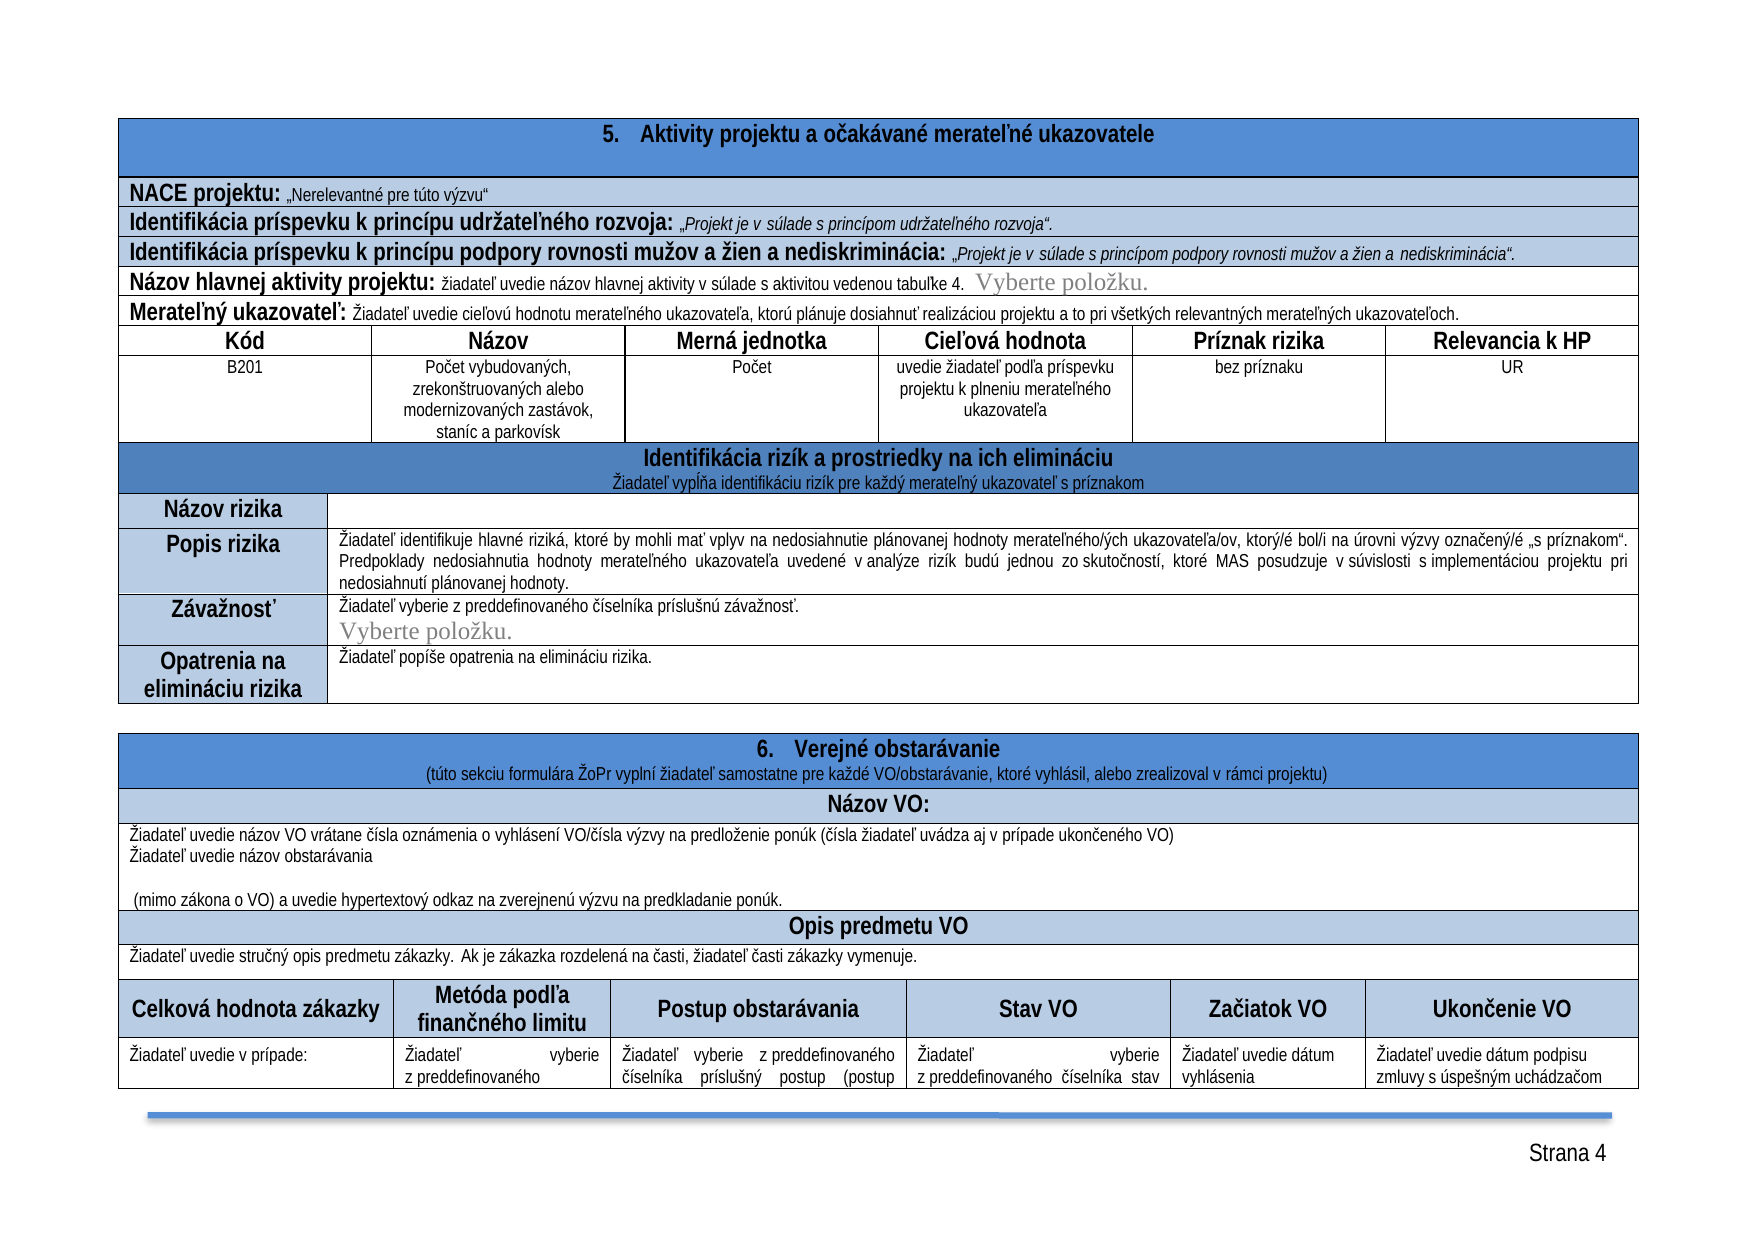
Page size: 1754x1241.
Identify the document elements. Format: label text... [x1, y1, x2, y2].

table_cell Identifikácia príspevku k princípu udržateľného rozvoja: „Projekt je v súlade s princípom udržateľného rozvoja“. [119, 207, 1638, 236]
table_cell Opatrenia na elimináciu rizika [119, 646, 327, 703]
table_cell [328, 494, 1638, 528]
table_cell bez príznaku [1133, 356, 1385, 442]
table_cell Žiadateľ identifikuje hlavné riziká, ktoré by mohli mať vplyv na nedosiahnutie plánovanej hodnoty merateľného/ých ukazovateľa/ov, ktorý/é bol/i na úrovni výzvy označený/é „s príznakom“. Predpoklady nedosiahnutia hodnoty merateľného ukazovateľa uvedené v analýze rizík budú jednou zo skutočností, ktoré MAS posudzuje v súvislosti s implementáciou projektu pri nedosiahnutí plánovanej hodnoty. [328, 529, 1638, 593]
table_cell Závažnosť [119, 595, 327, 645]
table_header Aktivity projektu a očakávané merateľné ukazovatele [119, 119, 1638, 176]
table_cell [611, 1038, 906, 1087]
table_cell NACE projektu: „Nerelevantné pre túto výzvu“ [119, 178, 1638, 206]
table_cell Žiadateľ vyberie z preddefinovaného číselníka príslušnú závažnosť. [328, 595, 1638, 645]
table_cell Popis rizika [119, 529, 327, 593]
table_cell uvedie žiadateľ podľa príspevku projektu k plneniu merateľného ukazovateľa [879, 356, 1132, 442]
table_cell Žiadateľ uvedie stručný opis predmetu zákazky. Ak je zákazka rozdelená na časti, žiadateľ časti zákazky vymenuje. [119, 945, 1638, 979]
table_cell Žiadateľ uvedie názov VO vrátane čísla oznámenia o vyhlásení VO/čísla výzvy na predloženie ponúk (čísla žiadateľ uvádza aj v prípade ukončeného VO) Žiadateľ uvedie názov obstarávania (mimo zákona o VO) a uvedie hypertextový odkaz na zverejnenú výzvu na predkladanie ponúk. [119, 824, 1638, 910]
table_cell Celková hodnota zákazky [119, 980, 393, 1037]
table_cell Merateľný ukazovateľ: Žiadateľ uvedie cieľovú hodnotu merateľného ukazovateľa, ktorú plánuje dosiahnuť realizáciou projektu a to pri všetkých relevantných merateľných ukazovateľoch. [119, 296, 1638, 325]
table_cell Postup obstarávania [611, 980, 906, 1037]
table_cell Žiadateľ popíše opatrenia na elimináciu rizika. [328, 646, 1638, 703]
table_cell Cieľová hodnota [879, 326, 1132, 355]
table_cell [907, 1038, 1170, 1087]
table_cell Názov rizika [119, 494, 327, 528]
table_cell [1171, 1038, 1365, 1087]
table_cell B201 [119, 356, 371, 442]
table_cell UR [1386, 356, 1638, 442]
table_cell Ukončenie VO [1366, 980, 1638, 1037]
table_cell Opis predmetu VO [119, 911, 1638, 944]
table_cell Počet [626, 356, 878, 442]
table_cell Začiatok VO [1171, 980, 1365, 1037]
table_cell Názov VO: [119, 789, 1638, 823]
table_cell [394, 1038, 610, 1087]
table_cell Relevancia k HP [1386, 326, 1638, 355]
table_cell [1366, 1038, 1638, 1087]
table_cell Identifikácia príspevku k princípu podpory rovnosti mužov a žien a nediskriminácia: „Projekt je v súlade s princípom podpory rovnosti mužov a žien a nediskriminácia“. [119, 237, 1638, 266]
table_cell Názov hlavnej aktivity projektu: žiadateľ uvedie názov hlavnej aktivity v súlade s aktivitou vedenou tabuľke 4. [119, 267, 1638, 295]
table_cell Metóda podľa finančného limitu [394, 980, 610, 1037]
table_cell Počet vybudovaných, zrekonštruovaných alebo modernizovaných zastávok, staníc a parkovísk [372, 356, 624, 442]
table_cell Príznak rizika [1133, 326, 1385, 355]
table_cell Stav VO [907, 980, 1170, 1037]
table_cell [119, 1038, 393, 1087]
table_cell Identifikácia rizík a prostriedky na ich elimináciu Žiadateľ vypĺňa identifikáciu rizík pre každý merateľný ukazovateľ s príznakom [119, 443, 1638, 493]
table_header Verejné obstarávanie (túto sekciu formulára ŽoPr vyplní žiadateľ samostatne pre každé VO/obstarávanie, ktoré vyhlásil, alebo zrealizoval v rámci projektu) [119, 734, 1638, 788]
table_cell Merná jednotka [626, 326, 878, 355]
table_cell Kód [119, 326, 371, 355]
table_cell Názov [372, 326, 624, 355]
